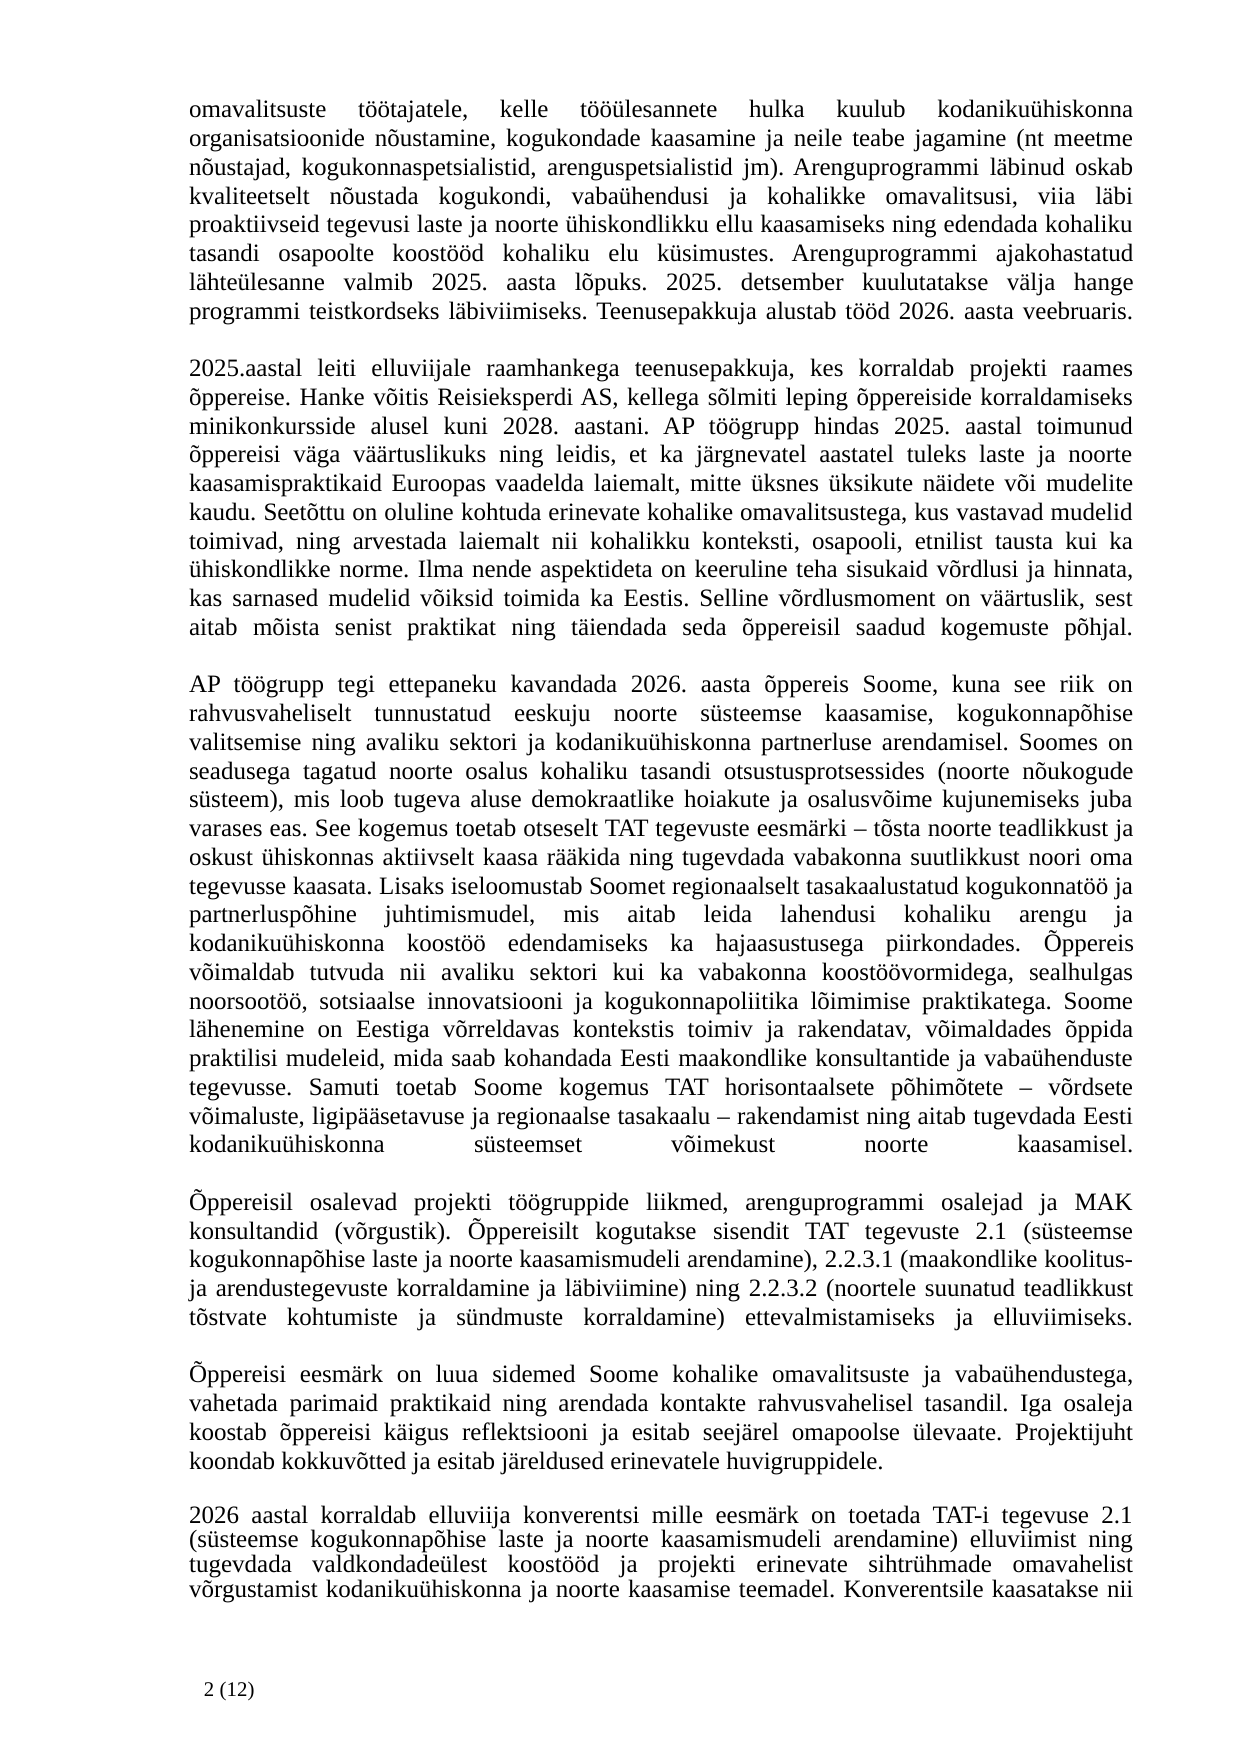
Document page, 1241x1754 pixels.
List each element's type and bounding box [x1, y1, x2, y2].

text [189, 94, 1134, 1474]
text [189, 1503, 1134, 1602]
